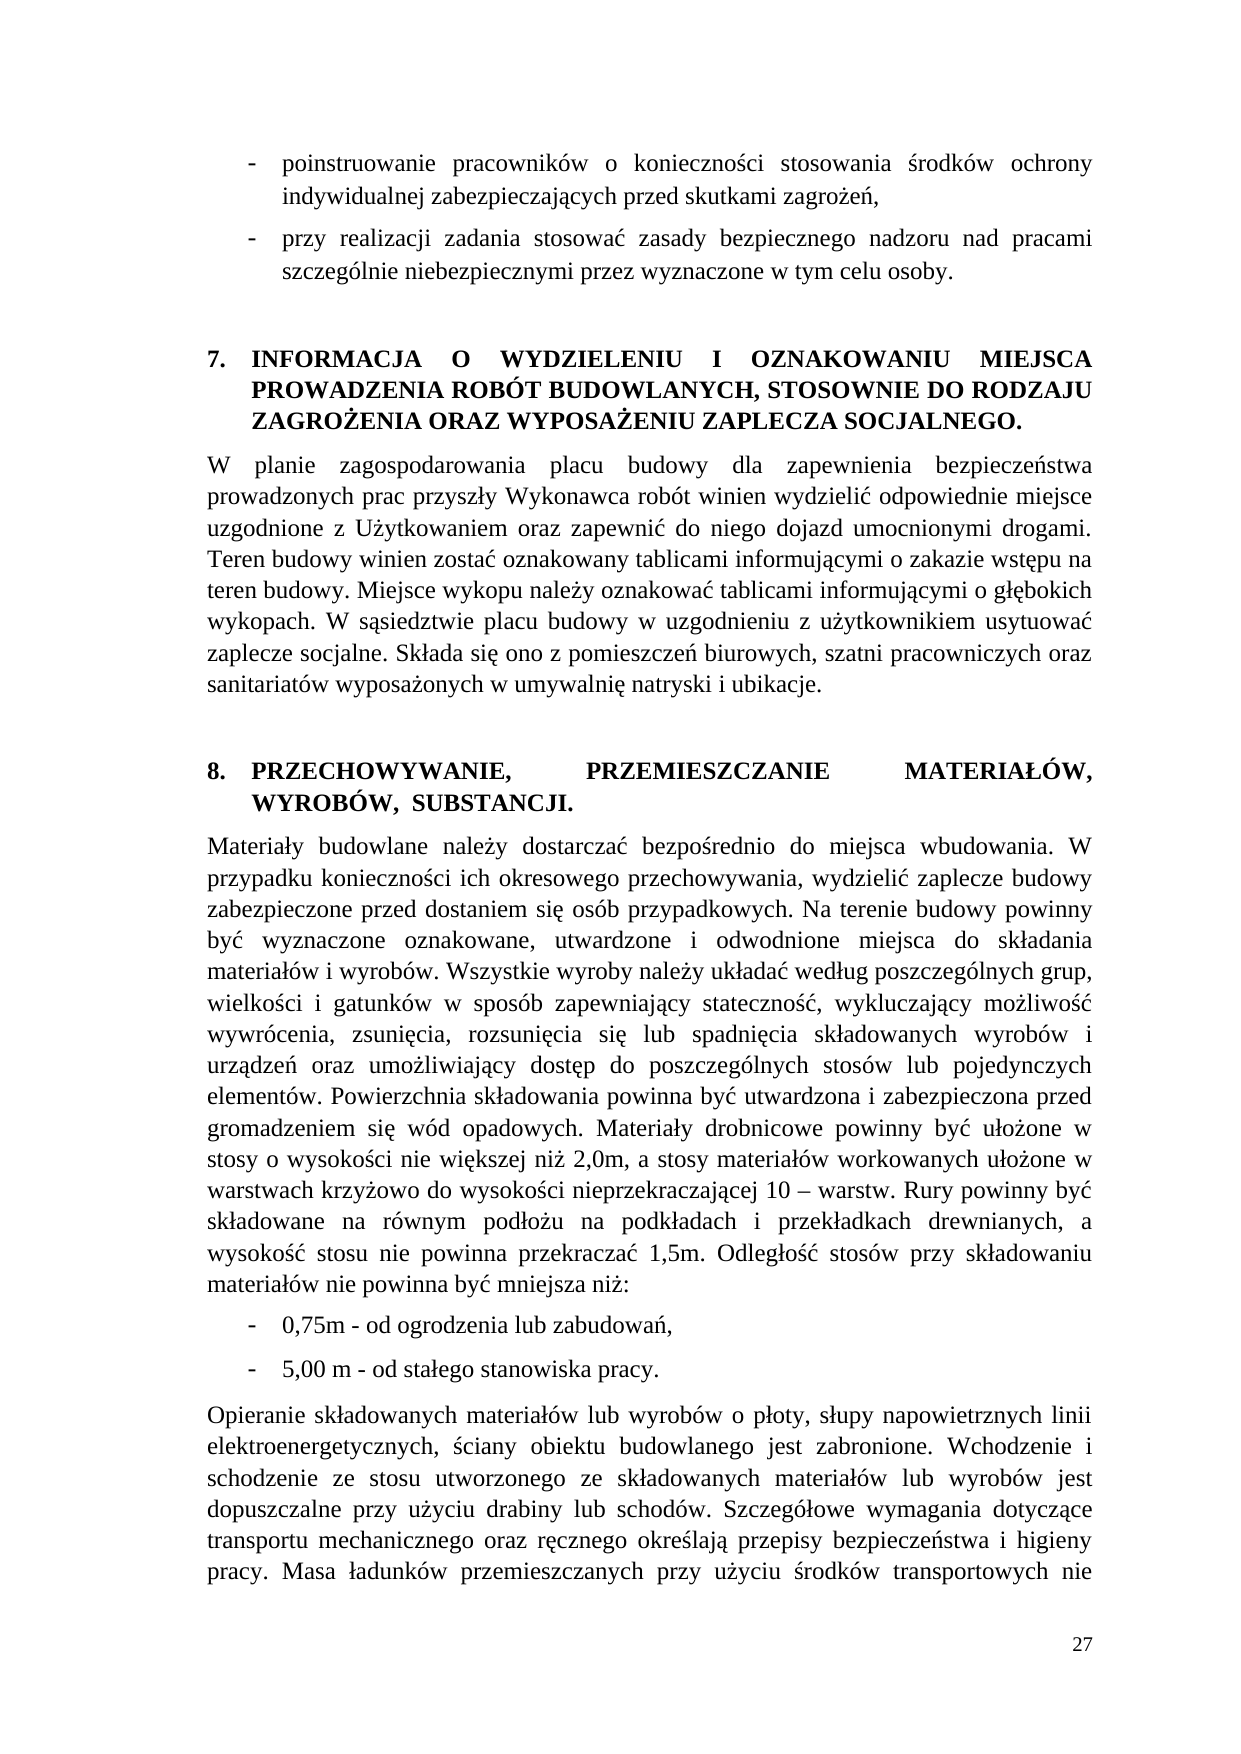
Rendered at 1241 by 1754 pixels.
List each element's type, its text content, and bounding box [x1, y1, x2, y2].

list INFORMACJA O WYDZIELENIU I OZNAKOWANIU MIEJSCA PROWADZENIA ROBÓT BUDOWLANYCH, STOSOWNIE DO RODZAJU ZAGROŻENIA ORAZ WYPOSAŻENIU ZAPLECZA SOCJALNEGO. [207, 341, 1093, 435]
list przy realizacji zadania stosować zasady bezpiecznego nadzoru nad pracami szczególnie niebezpiecznymi przez wyznaczone w tym celu osoby. [244, 223, 1093, 285]
list PRZECHOWYWANIE, PRZEMIESZCZANIE MATERIAŁÓW, WYROBÓW, SUBSTANCJI. [207, 754, 1093, 816]
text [207, 1398, 1093, 1585]
text Materiały budowlane należy dostarczać bezpośrednio do miejsca wbudowania. W przypadku konieczności ich okresowego przechowywania, wydzielić zaplecze budowy zabezpieczone przed dostaniem się osób przypadkowych. Na terenie budowy powinny być wyznaczone oznakowane, utwardzone i odwodnione miejsca do składania materiałów i wyrobów. Wszystkie wyroby należy układać według poszczególnych grup, wielkości i gatunków w sposób zapewniający stateczność, wykluczający możliwość wywrócenia, zsunięcia, rozsunięcia się lub spadnięcia składowanych wyrobów i urządzeń oraz umożliwiający dostęp do poszczególnych stosów lub pojedynczych elementów. Powierzchnia składowania powinna być utwardzona i zabezpieczona przed gromadzeniem się wód opadowych. Materiały drobnicowe powinny być ułożone w stosy o wysokości nie większej niż 2,0m, a stosy materiałów workowanych ułożone w warstwach krzyżowo do wysokości nieprzekraczającej 10 – warstw. Rury powinny być składowane na równym podłożu na podkładach i przekładkach drewnianych, a wysokość stosu nie powinna przekraczać 1,5m. Odległość stosów przy składowaniu materiałów nie powinna być mniejsza niż: [207, 829, 1093, 1298]
list 0,75m - od ogrodzenia lub zabudowań, [244, 1310, 1093, 1341]
list 5,00 m - od stałego stanowiska pracy. [244, 1354, 1093, 1385]
list poinstruowanie pracowników o konieczności stosowania środków ochrony indywidualnej zabezpieczających przed skutkami zagrożeń, [244, 148, 1093, 210]
text W planie zagospodarowania placu budowy dla zapewnienia bezpieczeństwa prowadzonych prac przyszły Wykonawca robót winien wydzielić odpowiednie miejsce uzgodnione z Użytkowaniem oraz zapewnić do niego dojazd umocnionymi drogami. Teren budowy winien zostać oznakowany tablicami informującymi o zakazie wstępu na teren budowy. Miejsce wykopu należy oznakować tablicami informującymi o głębokich wykopach. W sąsiedztwie placu budowy w uzgodnieniu z użytkownikiem usytuować zaplecze socjalne. Składa się ono z pomieszczeń biurowych, szatni pracowniczych oraz sanitariatów wyposażonych w umywalnię natryski i ubikacje. [207, 448, 1093, 698]
